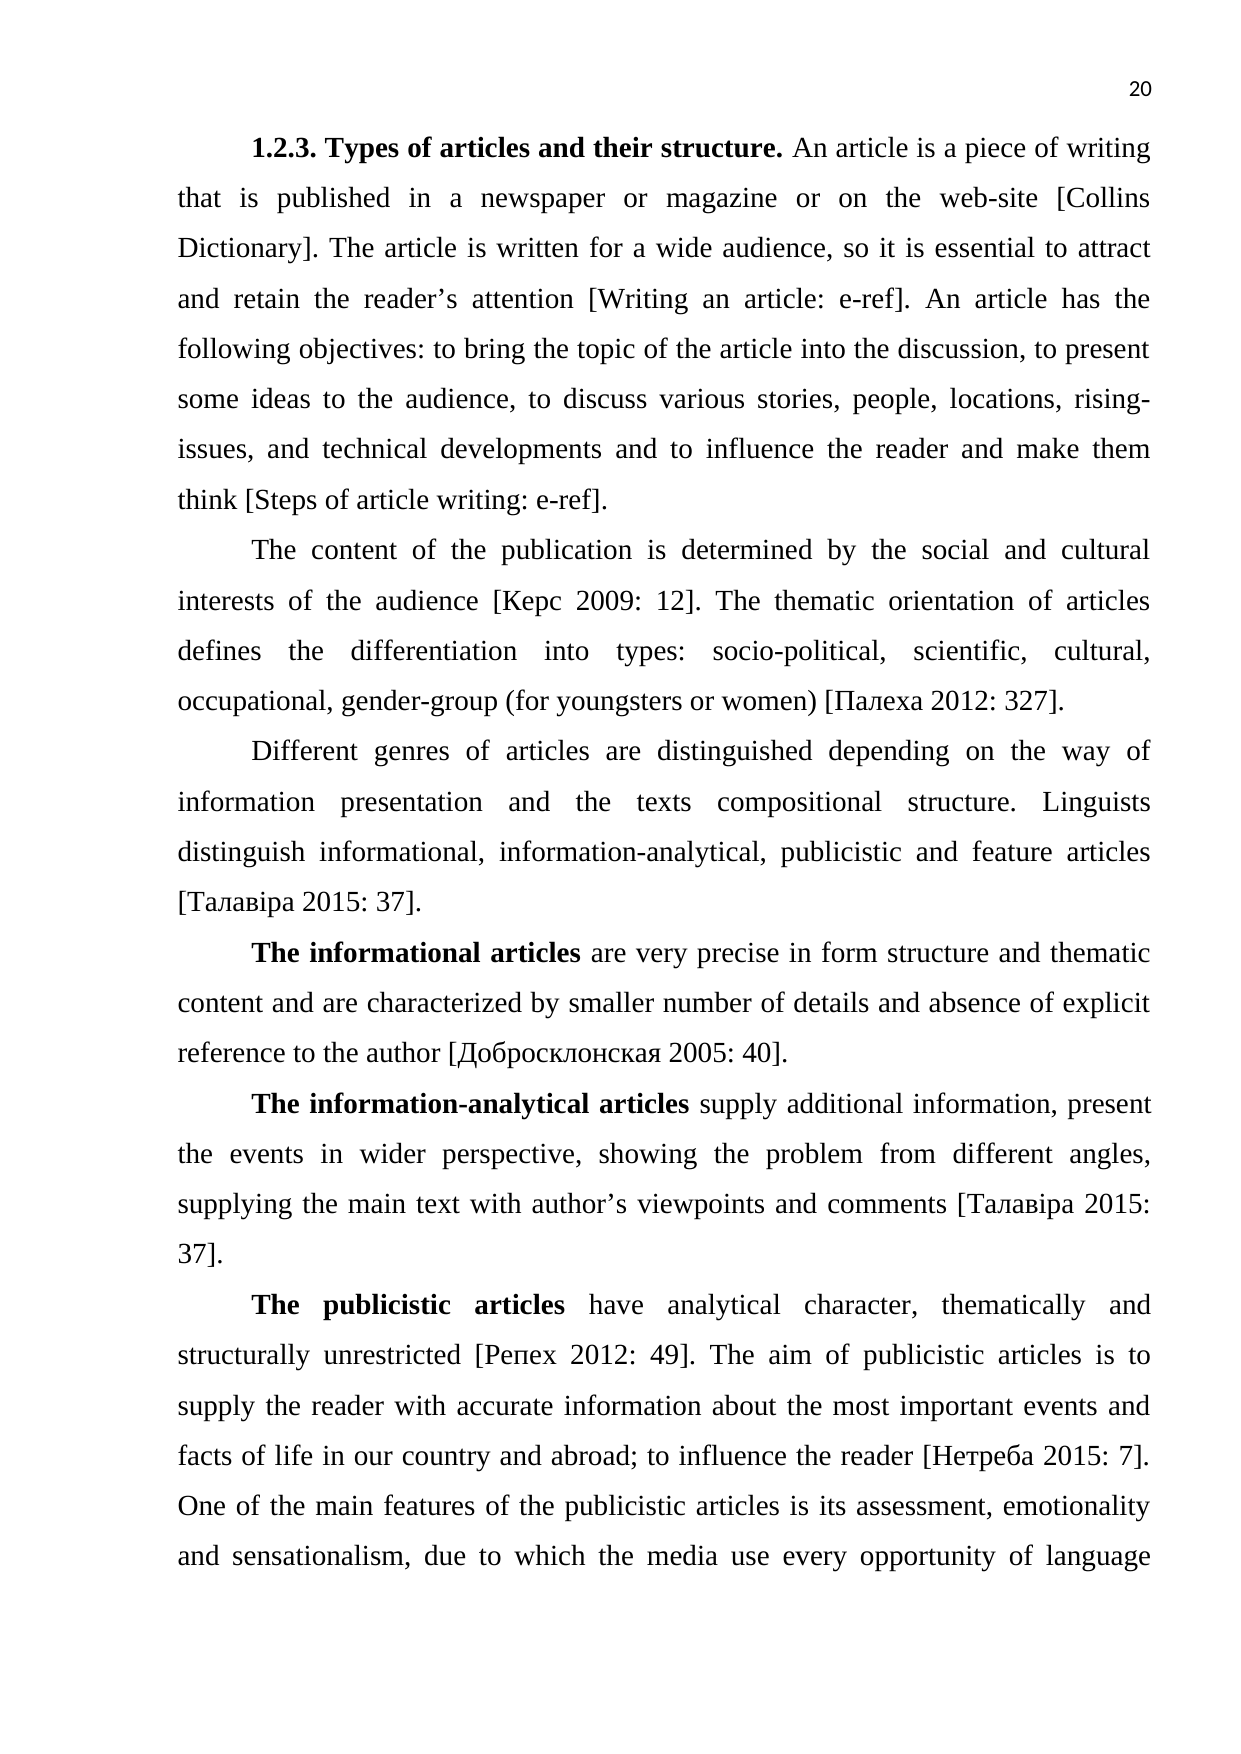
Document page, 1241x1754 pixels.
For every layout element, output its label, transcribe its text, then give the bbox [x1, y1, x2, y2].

text Different genres of articles are distinguished depending on the way of information presentation and the texts compositional structure. Linguists distinguish informational, information-analytical, publicistic and feature articles [Талавіра 2015: 37]. [177, 733, 1152, 918]
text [177, 1287, 1152, 1572]
text The content of the publication is determined by the social and cultural interests of the audience [Керс 2009: 12]. The thematic orientation of articles defines the differentiation into types: socio-political, scientific, cultural, occupational, gender-group (for youngsters or women) [Палеха 2012: 327]. [177, 532, 1152, 717]
text The information-analytical articles supply additional information, present the events in wider perspective, showing the problem from different angles, supplying the main text with author’s viewpoints and comments [Талавіра 2015: 37]. [177, 1086, 1152, 1270]
text The informational articles are very precise in form structure and thematic content and are characterized by smaller number of details and absence of explicit reference to the author [Добросклонская 2005: 40]. [177, 935, 1152, 1069]
text 1.2.3. Types of articles and their structure. An article is a piece of writing that is published in a newspaper or magazine or on the web-site [Collins Dictionary]. The article is written for a wide audience, so it is essential to attract and retain the reader’s attention [Writing an article: e-ref]. An article has the following objectives: to bring the topic of the article into the discussion, to present some ideas to the audience, to discuss various stories, people, locations, rising-issues, and technical developments and to influence the reader and make them think [Steps of article writing: e-ref]. [177, 130, 1152, 516]
